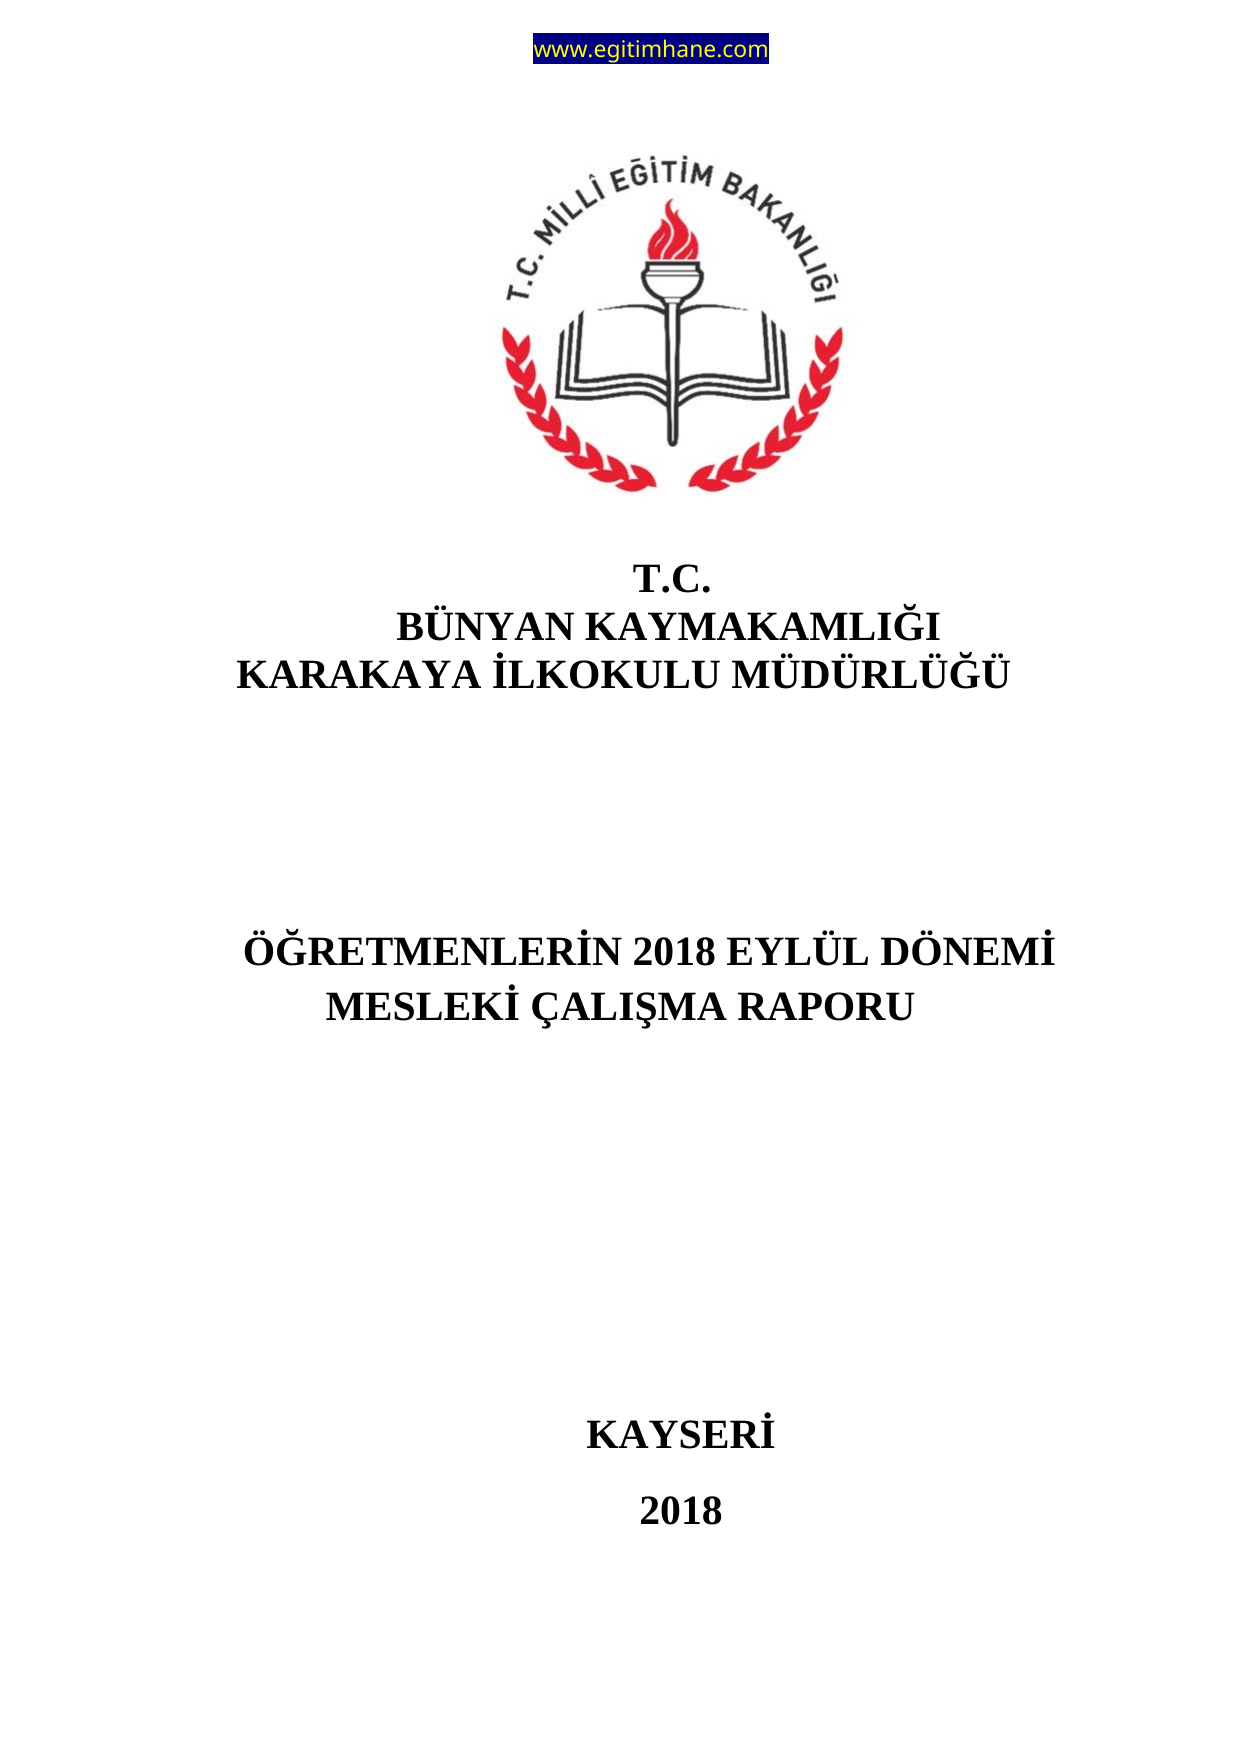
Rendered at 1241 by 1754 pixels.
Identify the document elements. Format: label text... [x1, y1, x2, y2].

picture [488, 152, 857, 497]
text KAYSERİ 2018 [580, 1410, 781, 1533]
text BÜNYAN KAYMAKAMLIĞI KARAKAYA İLKOKULU MÜDÜRLÜĞÜ [236, 602, 1109, 697]
text T.C. [580, 554, 764, 602]
text ÖĞRETMENLERİN 2018 EYLÜL DÖNEMİ MESLEKİ ÇALIŞMA RAPORU [243, 927, 1058, 1030]
